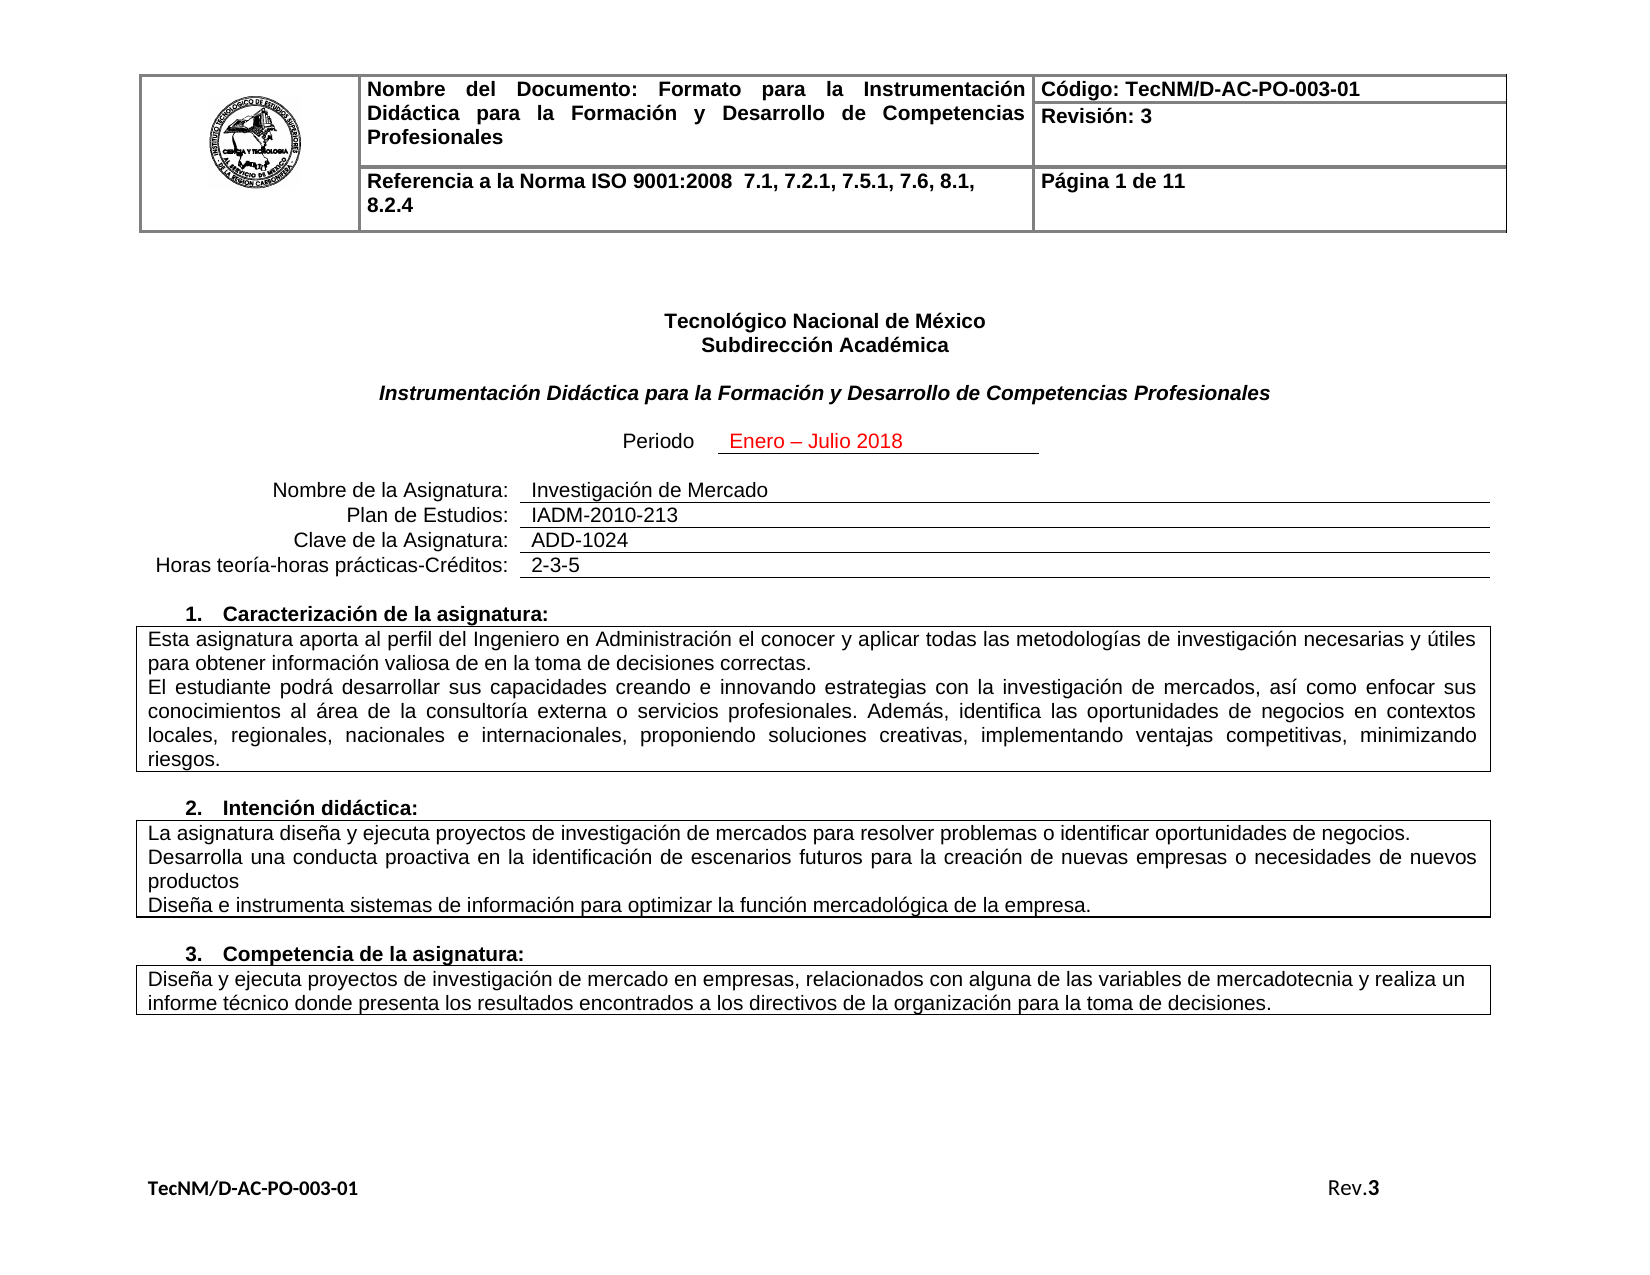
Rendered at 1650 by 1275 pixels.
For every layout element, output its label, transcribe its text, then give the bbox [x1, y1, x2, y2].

text Tecnológico Nacional de México [148, 309, 1502, 333]
table_header La asignatura diseña y ejecuta proyectos de investigación de mercados para resolver problemas o identificar oportunidades de negocios. Desarrolla una conducta proactiva en la identificación de escenarios futuros para la creación de nuevas empresas o necesidades de nuevos productos Diseña e instrumenta sistemas de información para optimizar la función mercadológica de la empresa. [137, 821, 1490, 916]
table_header Enero – Julio 2018 [718, 429, 1039, 453]
text Subdirección Académica [148, 333, 1502, 357]
table_header Esta asignatura aporta al perfil del Ingeniero en Administración el conocer y aplicar todas las metodologías de investigación necesarias y útiles para obtener información valiosa de en la toma de decisiones correctas. El estudiante podrá desarrollar sus capacidades creando e innovando estrategias con la investigación de mercados, así como enfocar sus conocimientos al área de la consultoría externa o servicios profesionales. Además, identifica las oportunidades de negocios en contextos locales, regionales, nacionales e internacionales, proponiendo soluciones creativas, implementando ventajas competitivas, minimizando riesgos. [137, 627, 1490, 771]
table_header Diseña y ejecuta proyectos de investigación de mercado en empresas, relacionados con alguna de las variables de mercadotecnia y realiza un informe técnico donde presenta los resultados encontrados a los directivos de la organización para la toma de decisiones. [137, 966, 1490, 1014]
table_cell IADM-2010-213 [520, 503, 1490, 527]
table_header Periodo [611, 429, 718, 453]
table_header Nombre de la Asignatura: [136, 478, 520, 502]
list Competencia de la asignatura: [185, 941, 1502, 965]
table_cell Plan de Estudios: [136, 502, 520, 527]
table_header Investigación de Mercado [520, 478, 1490, 502]
table_cell Clave de la Asignatura: [136, 527, 520, 552]
picture [208, 95, 302, 189]
table_cell 2-3-5 [520, 553, 1490, 577]
list Caracterización de la asignatura: [185, 602, 1502, 626]
text Instrumentación Didáctica para la Formación y Desarrollo de Competencias Profesionales [148, 381, 1502, 405]
list Intención didáctica: [185, 796, 1502, 819]
table_cell Horas teoría-horas prácticas-Créditos: [136, 552, 520, 577]
table_cell ADD-1024 [520, 528, 1490, 552]
